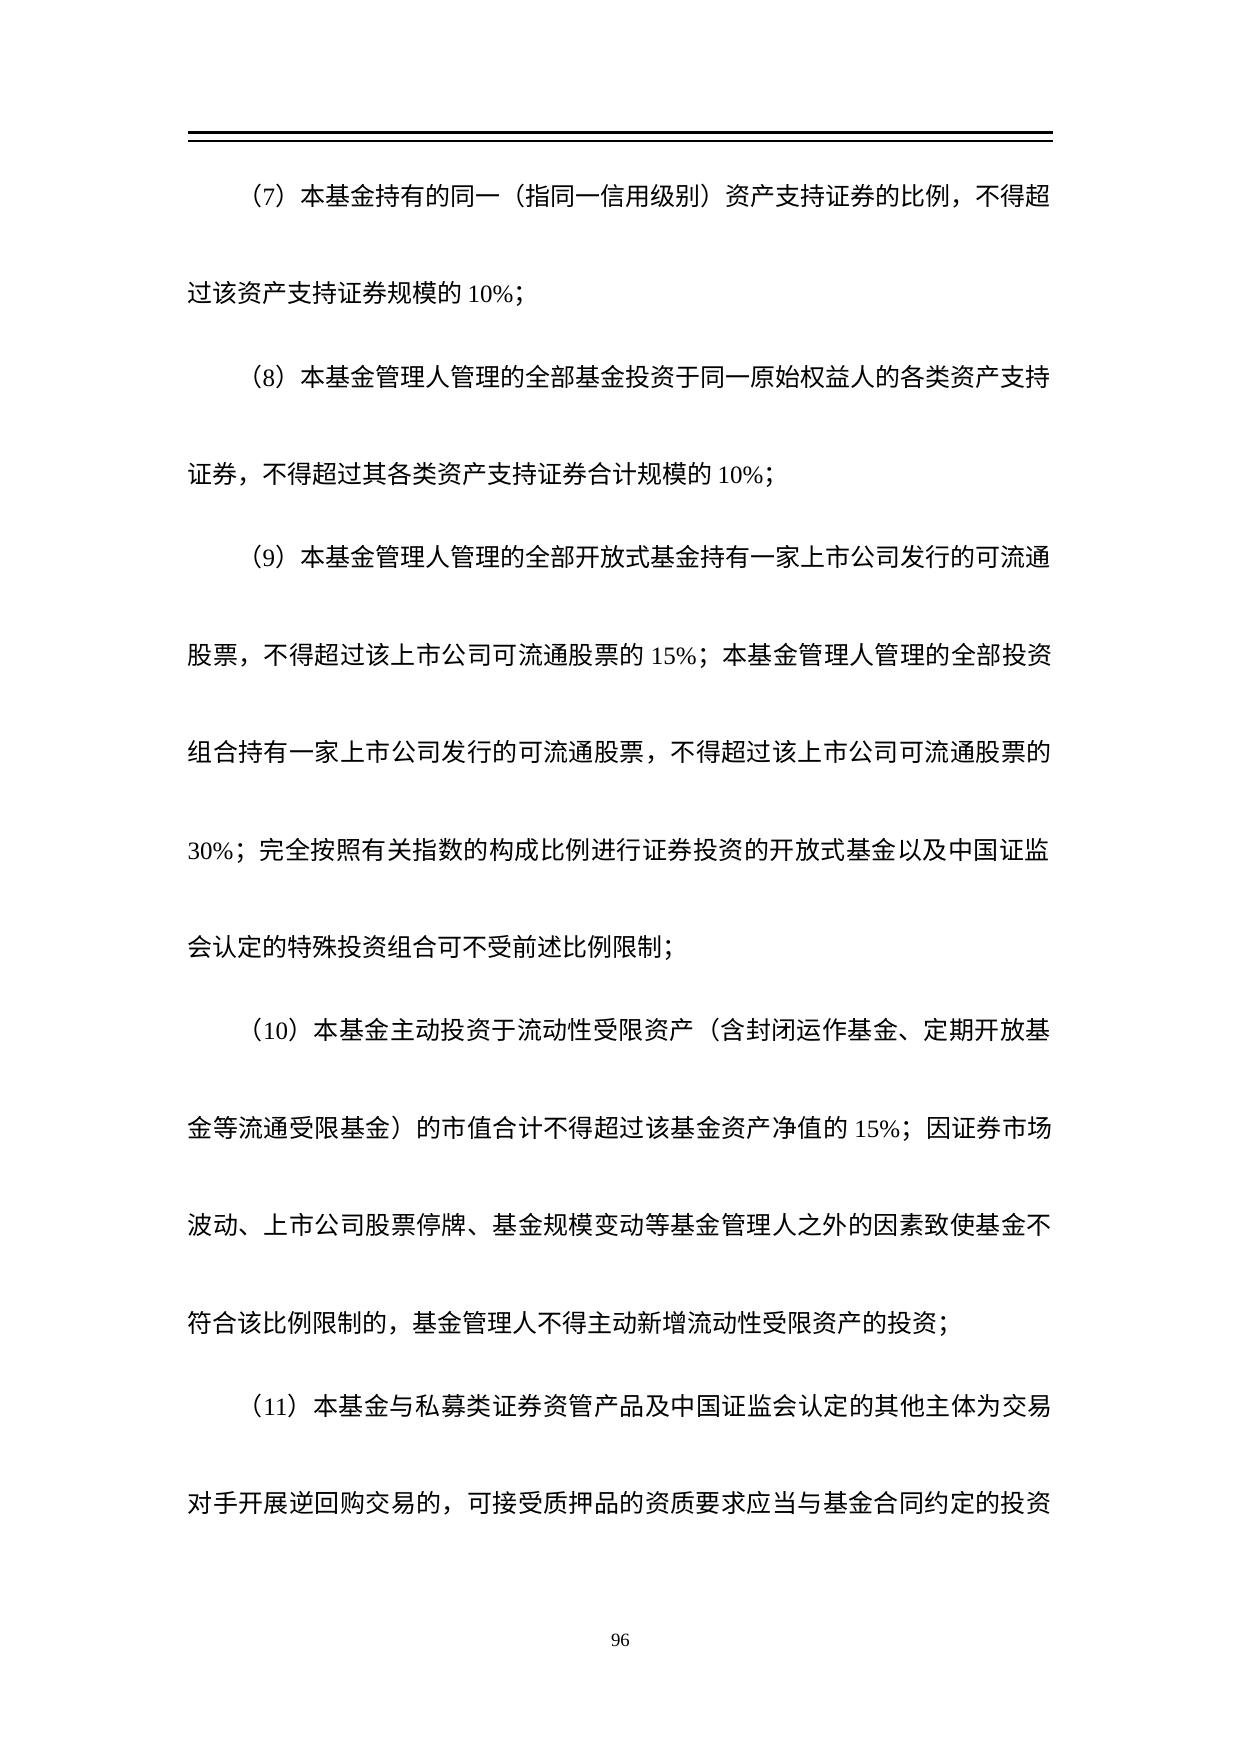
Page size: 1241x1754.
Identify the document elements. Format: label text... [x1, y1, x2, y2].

text （7）本基金持有的同一（指同一信用级别）资产支持证券的比例，不得超过该资产支持证券规模的10%； [187, 162, 1053, 324]
text （10）本基金主动投资于流动性受限资产（含封闭运作基金、定期开放基金等流通受限基金）的市值合计不得超过该基金资产净值的15%；因证券市场波动、上市公司股票停牌、基金规模变动等基金管理人之外的因素致使基金不符合该比例限制的，基金管理人不得主动新增流动性受限资产的投资； [187, 996, 1053, 1354]
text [187, 1372, 1053, 1534]
text （8）本基金管理人管理的全部基金投资于同一原始权益人的各类资产支持证券，不得超过其各类资产支持证券合计规模的10%； [187, 343, 1053, 505]
text （9）本基金管理人管理的全部开放式基金持有一家上市公司发行的可流通股票，不得超过该上市公司可流通股票的15%；本基金管理人管理的全部投资组合持有一家上市公司发行的可流通股票，不得超过该上市公司可流通股票的30%；完全按照有关指数的构成比例进行证券投资的开放式基金以及中国证监会认定的特殊投资组合可不受前述比例限制； [187, 523, 1053, 978]
